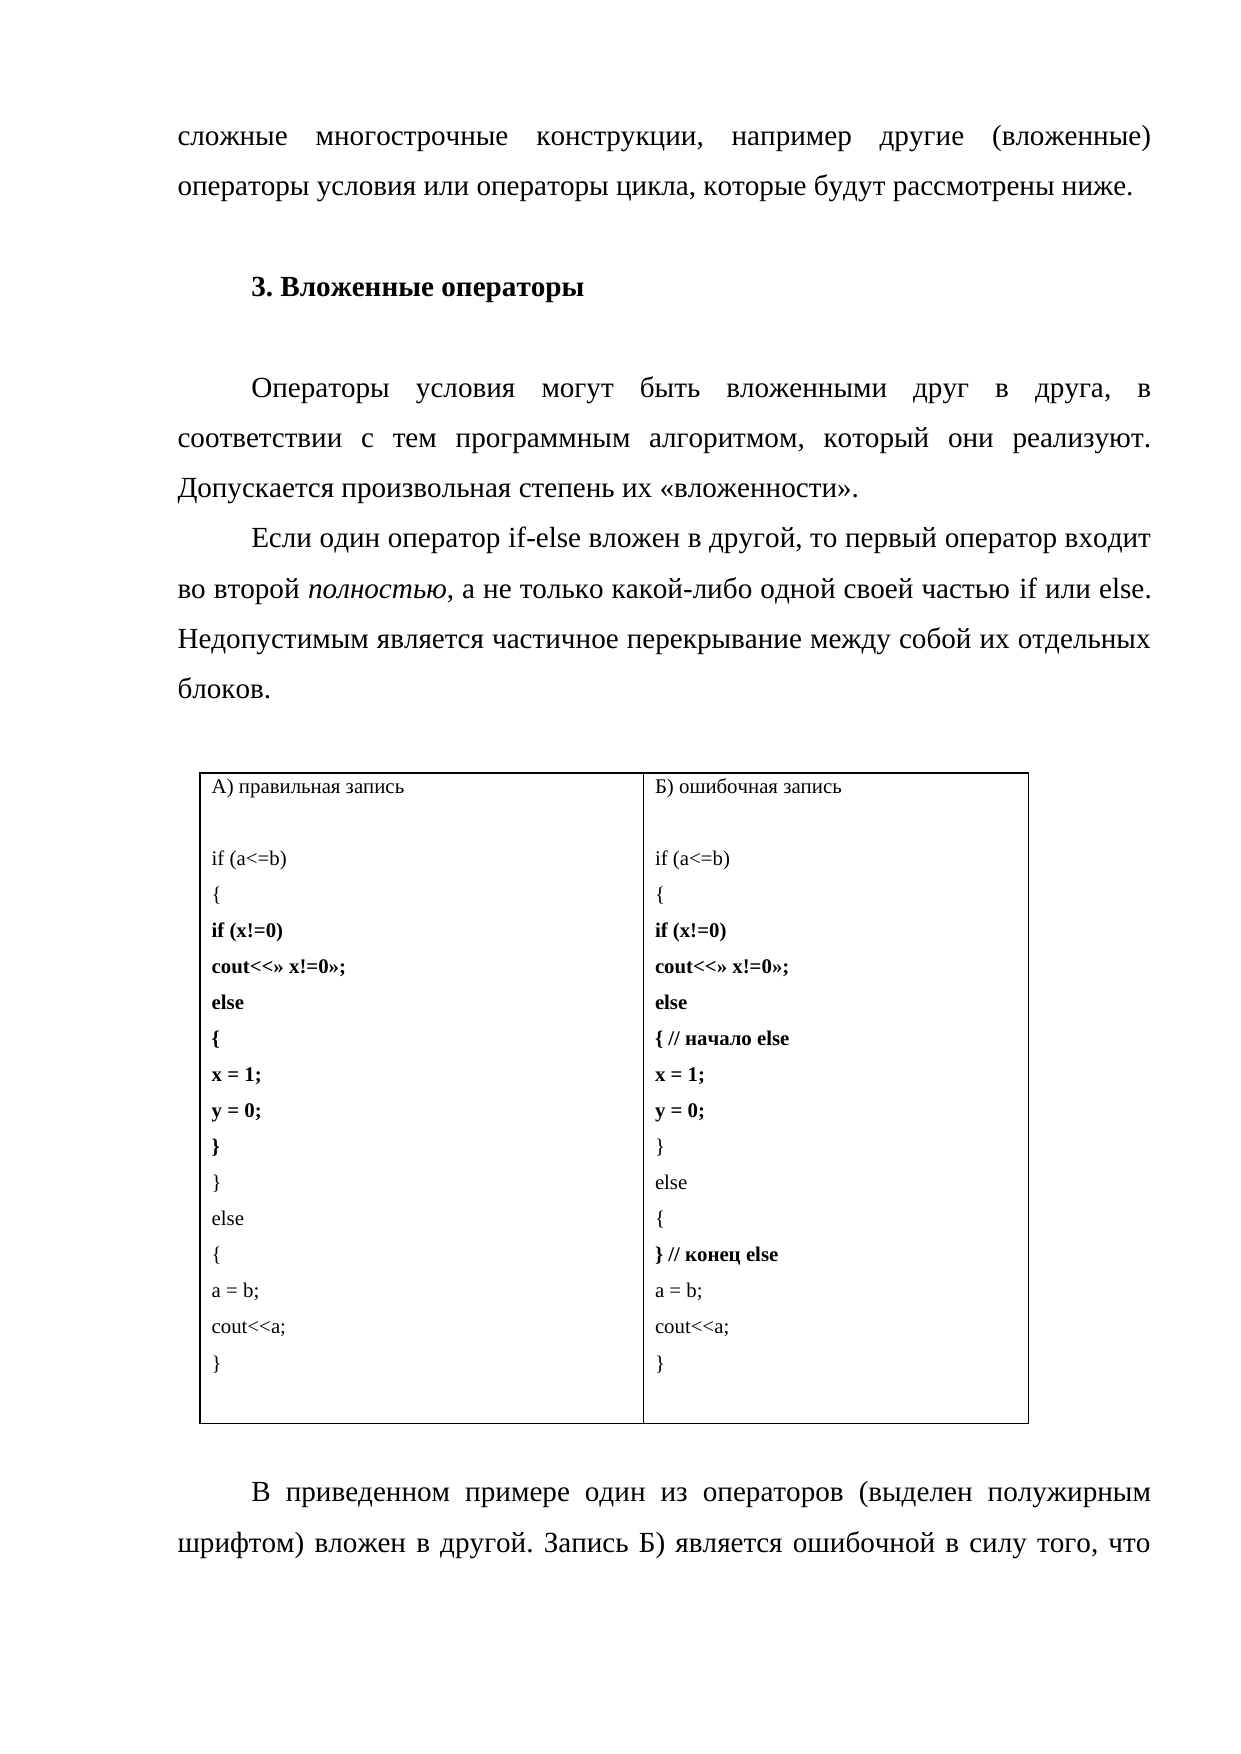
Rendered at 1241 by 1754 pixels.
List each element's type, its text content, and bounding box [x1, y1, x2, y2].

table_header Б) ошибочная запись if (a<=b) { if (x!=0) cout<<» x!=0»; else { // начало else x = 1; y = 0; } else { } // конец else a = b; cout<<a; } [644, 774, 1028, 1422]
table_header A) правильная запись if (a<=b) { if (x!=0) cout<<» x!=0»; else { x = 1; y = 0; } } else { a = b; cout<<a; } [201, 774, 643, 1422]
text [177, 1474, 1152, 1558]
text Если один оператор if-else вложен в другой, то первый оператор входит во второй полностью, а не только какой-либо одной своей частью if или else. Недопустимым является частичное перекрывание между собой их отдельных блоков. [177, 521, 1152, 705]
text 3. Вложенные операторы [177, 269, 1152, 303]
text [177, 118, 1152, 202]
text Операторы условия могут быть вложенными друг в друга, в соответствии с тем программным алгоритмом, который они реализуют. Допускается произвольная степень их «вложенности». [177, 370, 1152, 504]
